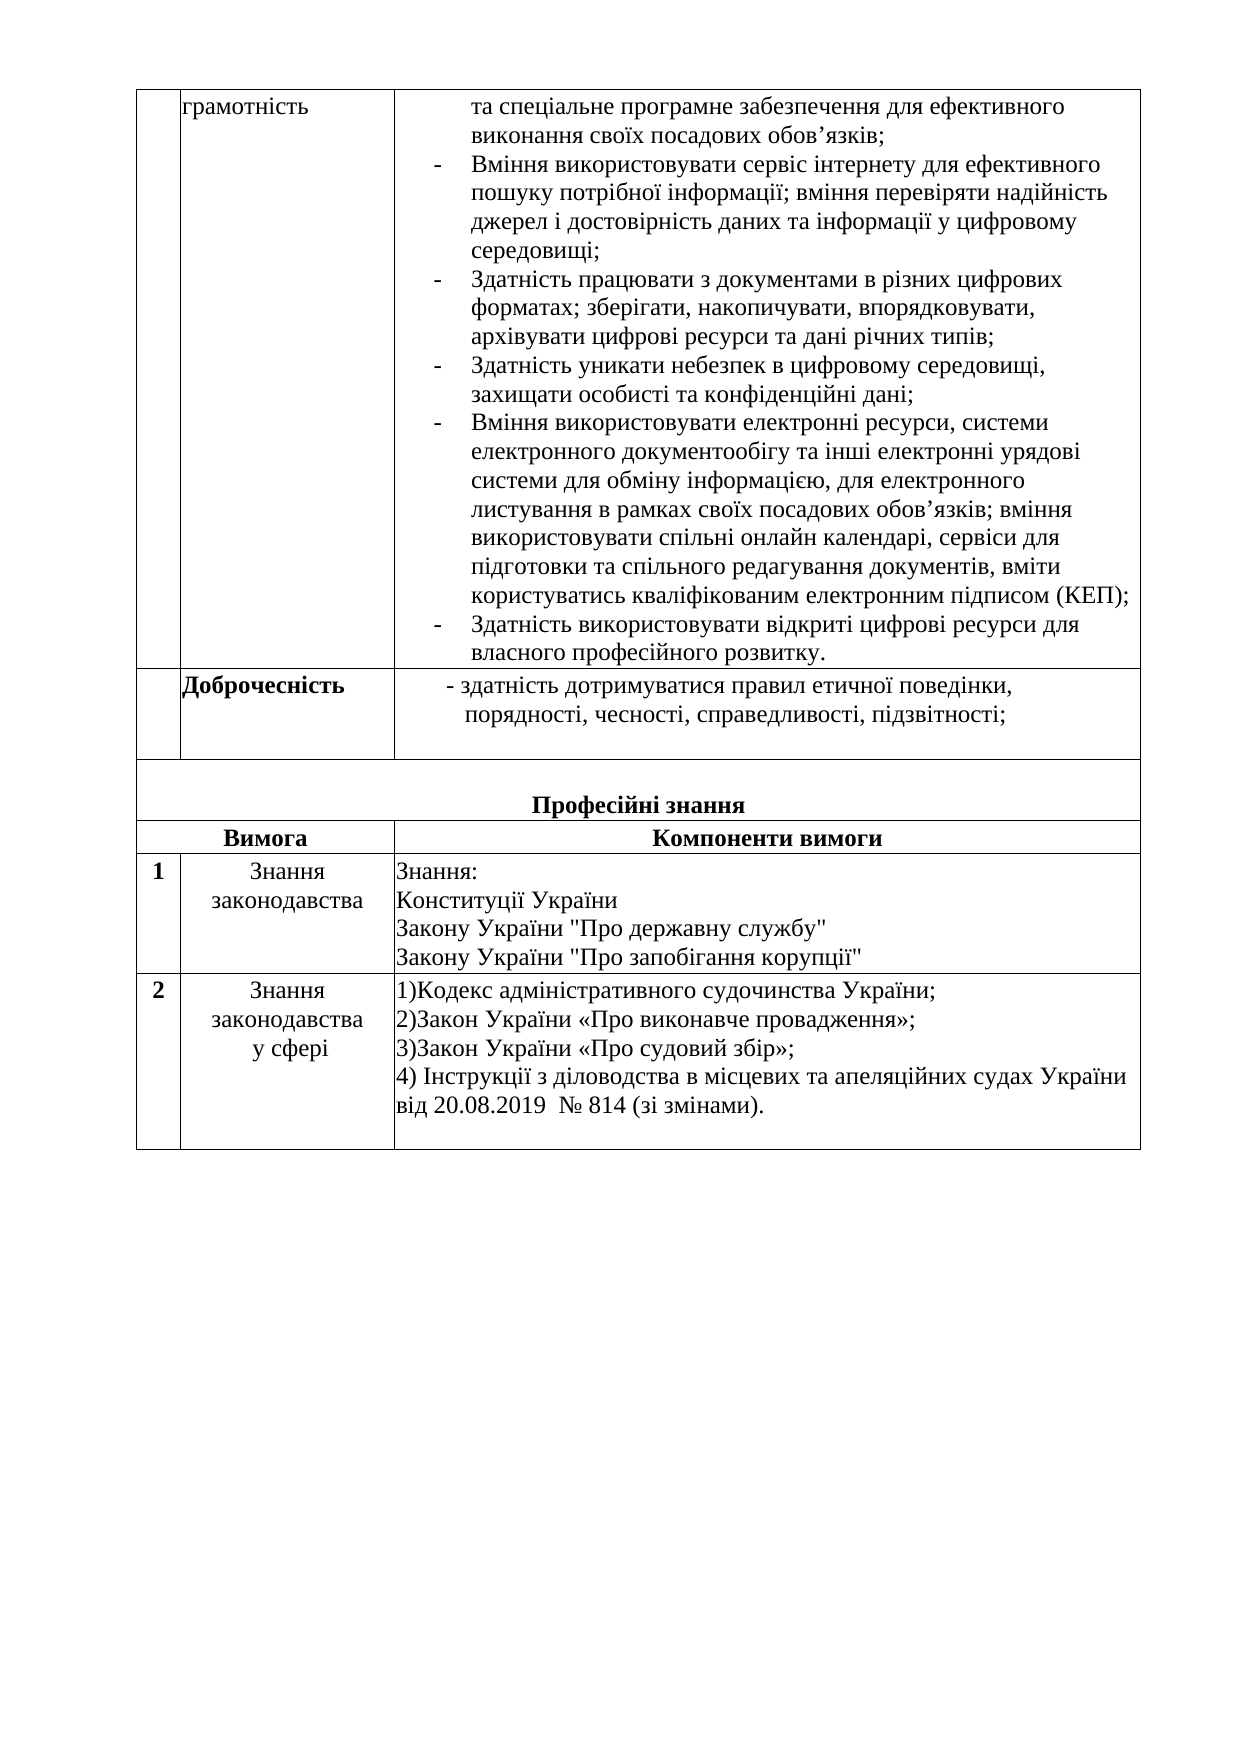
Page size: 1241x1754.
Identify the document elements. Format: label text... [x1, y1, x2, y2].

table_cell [395, 90, 1140, 668]
table_cell Вимога [137, 821, 394, 853]
table_cell Знання законодавства [181, 854, 394, 972]
table_cell Компоненти вимоги [395, 821, 1140, 853]
table_cell Доброчесність [181, 669, 394, 759]
table_cell Знання: Конституції України Закону України "Про державну службу" Закону України "Про запобігання корупції" [395, 854, 1140, 972]
table_cell 3 [137, 90, 180, 668]
table_cell Професійні знання [137, 760, 1140, 820]
table_cell Цифрова грамотність [181, 90, 394, 668]
table_cell 2 [137, 974, 180, 1149]
table_cell 1 [137, 854, 180, 972]
table_cell - здатність дотримуватися правил етичної поведінки, порядності, чесності, справедливості, підзвітності; [395, 669, 1140, 759]
table_cell [137, 669, 180, 759]
table_cell Знання законодавства у сфері [181, 974, 394, 1149]
table_cell 1)Кодекс адміністративного судочинства України; 2)Закон України «Про виконавче провадження»; 3)Закон України «Про судовий збір»; 4) Інструкції з діловодства в місцевих та апеляційних судах України від 20.08.2019 № 814 (зі змінами). [395, 974, 1140, 1149]
